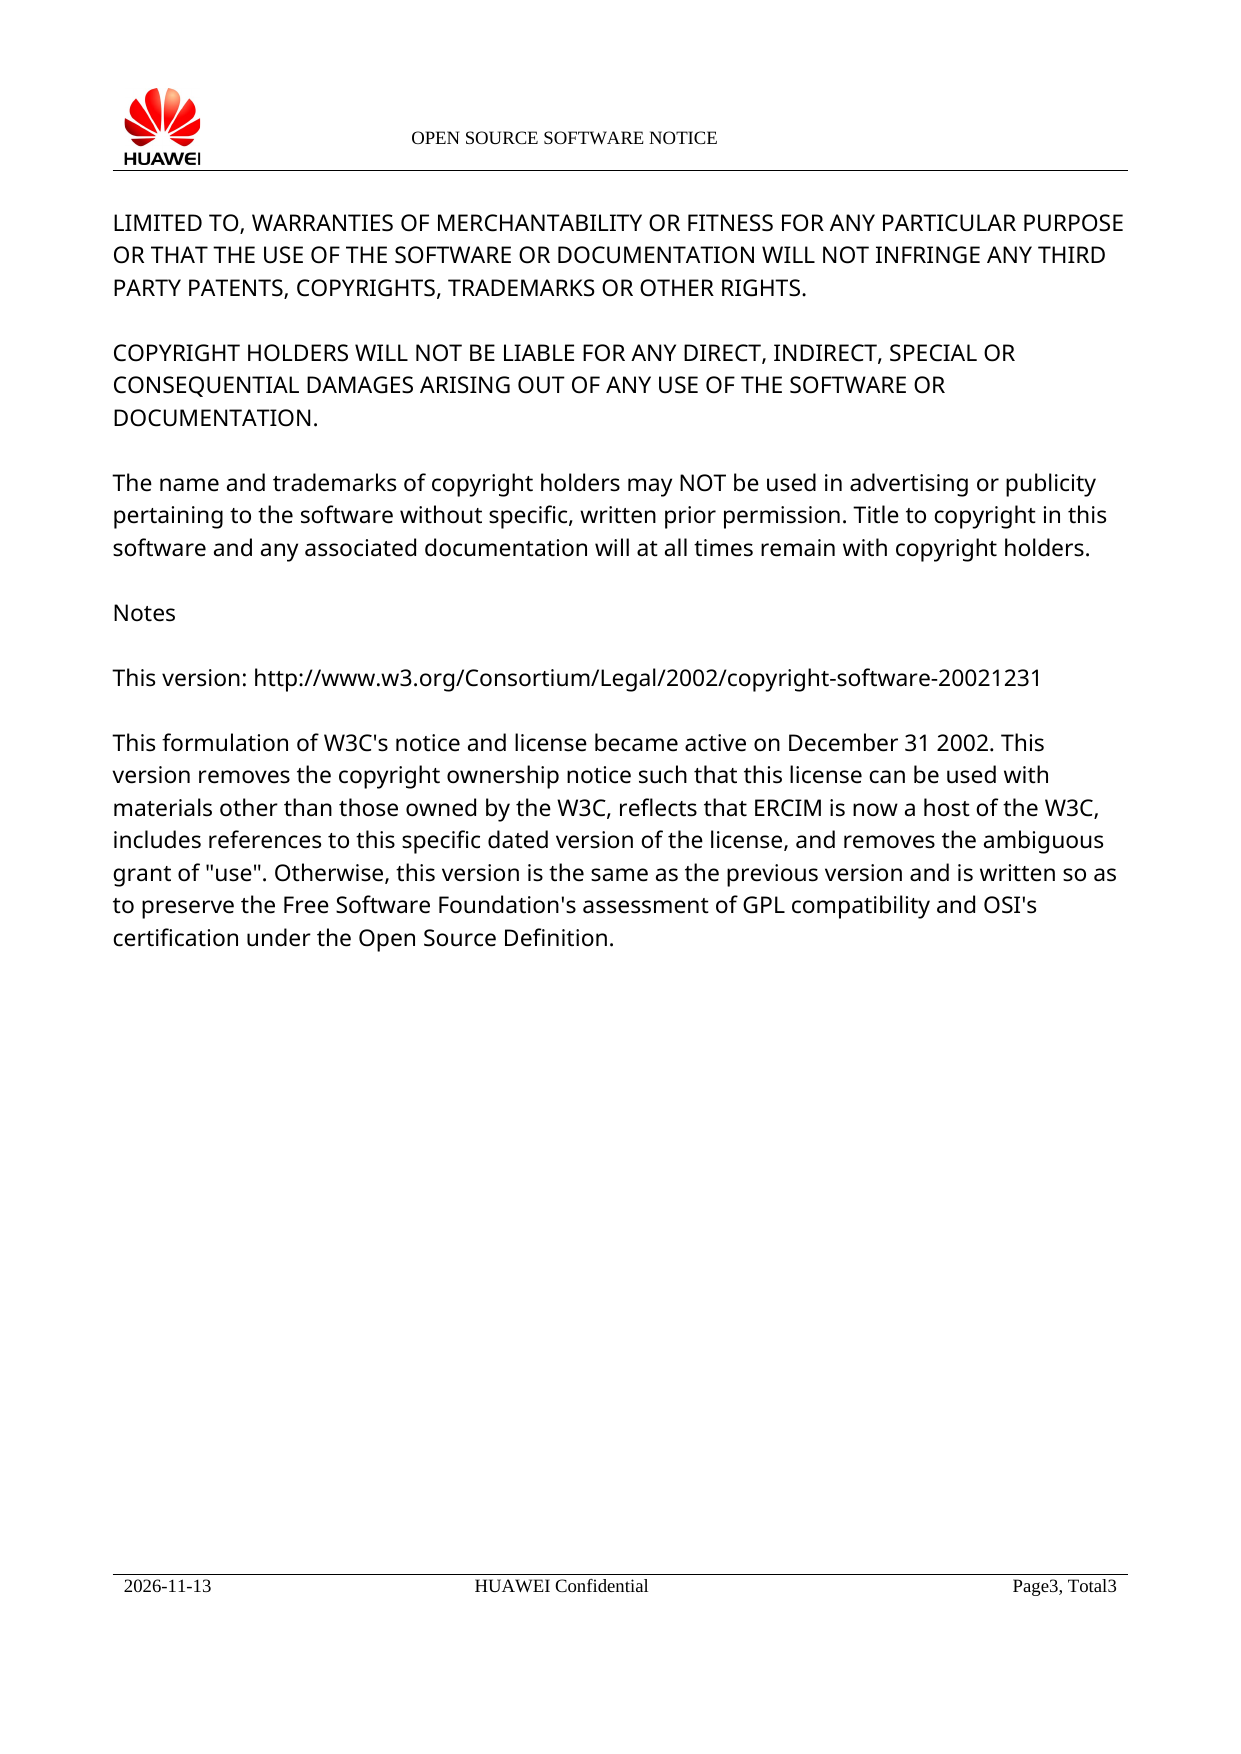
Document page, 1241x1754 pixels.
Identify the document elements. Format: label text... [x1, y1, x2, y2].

text This formulation of W3C's notice and license became active on December 31 2002. This version removes the copyright ownership notice such that this license can be used with materials other than those owned by the W3C, reflects that ERCIM is now a host of the W3C, includes references to this specific dated version of the license, and removes the ambiguous grant of "use". Otherwise, this version is the same as the previous version and is written so as to preserve the Free Software Foundation's assessment of GPL compatibility and OSI's certification under the Open Source Definition. [112, 726, 1128, 954]
text COPYRIGHT HOLDERS WILL NOT BE LIABLE FOR ANY DIRECT, INDIRECT, SPECIAL OR CONSEQUENTIAL DAMAGES ARISING OUT OF ANY USE OF THE SOFTWARE OR DOCUMENTATION. [112, 336, 1128, 434]
picture [124, 88, 201, 165]
text Notes [112, 596, 1128, 629]
text The name and trademarks of copyright holders may NOT be used in advertising or publicity pertaining to the software without specific, written prior permission. Title to copyright in this software and any associated documentation will at all times remain with copyright holders. [112, 466, 1128, 564]
text This version: http://www.w3.org/Consortium/Legal/2002/copyright-software-20021231 [112, 661, 1128, 694]
